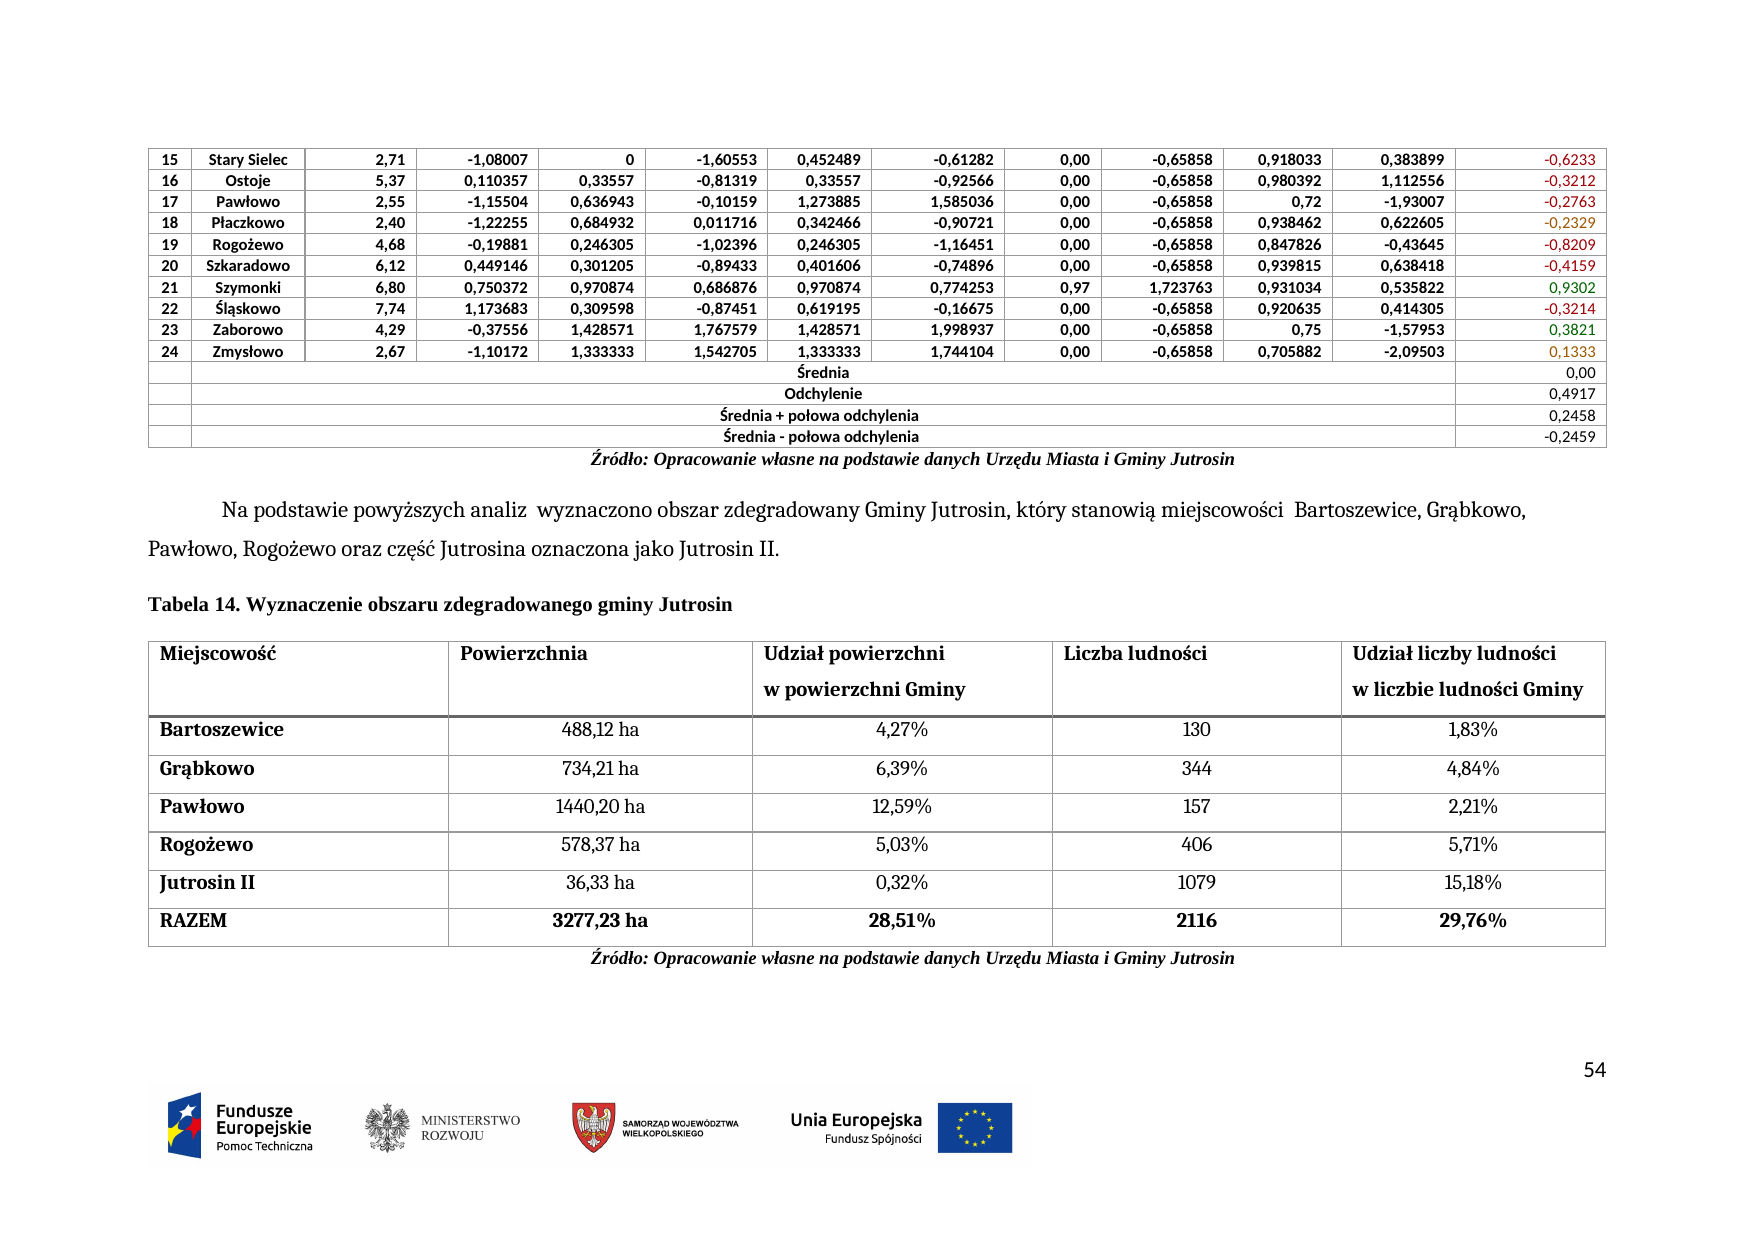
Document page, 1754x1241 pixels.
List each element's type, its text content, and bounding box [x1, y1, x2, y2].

table_cell -0,37556 [417, 320, 538, 340]
table_cell 0,686876 [646, 277, 767, 297]
table_cell 0,636943 [539, 191, 645, 212]
table_cell 20 [149, 256, 191, 276]
table_cell 0 [539, 149, 645, 169]
table_cell 2,40 [306, 213, 416, 233]
table_cell 15 [149, 149, 191, 169]
table_cell 7,74 [306, 298, 416, 318]
table_cell -1,02396 [646, 234, 767, 254]
table_cell -0,65858 [1102, 191, 1223, 212]
table_cell 3277,23 ha [449, 909, 752, 946]
table_cell 0,1333 [1456, 341, 1606, 361]
table_cell Zaborowo [192, 320, 304, 340]
table_cell 22 [149, 298, 191, 318]
table_cell 0,931034 [1224, 277, 1332, 297]
table_cell -0,61282 [872, 149, 1004, 169]
table_cell 0,00 [1005, 213, 1101, 233]
table_cell -0,2763 [1456, 191, 1606, 212]
table_cell Zmysłowo [192, 341, 304, 361]
table_cell -1,08007 [417, 149, 538, 169]
table_cell -1,60553 [646, 149, 767, 169]
table_cell -0,65858 [1102, 149, 1223, 169]
table_header Udział liczby ludności w liczbie ludności Gminy [1342, 642, 1605, 715]
table_cell -1,16451 [872, 234, 1004, 254]
table_cell 36,33 ha [449, 871, 752, 908]
table_cell -0,3214 [1456, 298, 1606, 318]
table_cell 0,00 [1456, 362, 1606, 383]
table_cell -0,65858 [1102, 341, 1223, 361]
table_cell -1,57953 [1333, 320, 1455, 340]
table_cell 17 [149, 191, 191, 212]
table_cell 0,33557 [768, 170, 871, 190]
table_cell 0,452489 [768, 149, 871, 169]
table_cell -0,43645 [1333, 234, 1455, 254]
table_cell 0,750372 [417, 277, 538, 297]
table_cell 0,980392 [1224, 170, 1332, 190]
table_cell -0,89433 [646, 256, 767, 276]
table_cell 0,535822 [1333, 277, 1455, 297]
table_cell 0,00 [1005, 170, 1101, 190]
table_cell 0,622605 [1333, 213, 1455, 233]
table_cell -1,93007 [1333, 191, 1455, 212]
table_cell 18 [149, 213, 191, 233]
text Na podstawie powyższych analiz wyznaczono obszar zdegradowany Gminy Jutrosin, który stanowią miejscowości Bartoszewice, Grąbkowo, Pawłowo, Rogożewo oraz część Jutrosina oznaczona jako Jutrosin II. [148, 497, 1606, 562]
table_cell Szkaradowo [192, 256, 304, 276]
table_cell -0,2459 [1456, 426, 1606, 447]
table_cell 4,68 [306, 234, 416, 254]
table_header Miejscowość [149, 642, 448, 715]
table_cell 1,585036 [872, 191, 1004, 212]
table_cell 1,767579 [646, 320, 767, 340]
table_cell -0,65858 [1102, 234, 1223, 254]
table_cell -0,19881 [417, 234, 538, 254]
table_cell [149, 426, 191, 447]
table_cell Szymonki [192, 277, 304, 297]
table_cell 734,21 ha [449, 756, 752, 793]
table_cell 0,00 [1005, 234, 1101, 254]
table_cell 1,273885 [768, 191, 871, 212]
table_cell 0,383899 [1333, 149, 1455, 169]
table_cell 1440,20 ha [449, 794, 752, 831]
table_cell 0,638418 [1333, 256, 1455, 276]
table_cell 0,939815 [1224, 256, 1332, 276]
table_cell 0,918033 [1224, 149, 1332, 169]
table_cell 0,970874 [539, 277, 645, 297]
table_cell Pawłowo [192, 191, 304, 212]
table_cell 0,00 [1005, 320, 1101, 340]
table_cell Średnia + połowa odchylenia [192, 405, 1455, 425]
table_cell Bartoszewice [149, 718, 448, 755]
table_cell -0,6233 [1456, 149, 1606, 169]
table_cell 0,309598 [539, 298, 645, 318]
table_cell Jutrosin II [149, 871, 448, 908]
table_cell 0,4917 [1456, 384, 1606, 404]
table_cell 2,71 [306, 149, 416, 169]
table_cell RAZEM [149, 909, 448, 946]
table_cell 0,011716 [646, 213, 767, 233]
table_cell 1,428571 [768, 320, 871, 340]
table_cell 0,970874 [768, 277, 871, 297]
table_cell 0,72 [1224, 191, 1332, 212]
table_cell -0,65858 [1102, 320, 1223, 340]
table_cell -0,3212 [1456, 170, 1606, 190]
table_cell 2,67 [306, 341, 416, 361]
table_cell 0,75 [1224, 320, 1332, 340]
table_cell 0,705882 [1224, 341, 1332, 361]
table_cell 1,998937 [872, 320, 1004, 340]
table_cell [149, 405, 191, 425]
table_cell 23 [149, 320, 191, 340]
text Źródło: Opracowanie własne na podstawie danych Urzędu Miasta i Gminy Jutrosin [148, 448, 1606, 469]
table_cell Rogożewo [192, 234, 304, 254]
table_cell -0,90721 [872, 213, 1004, 233]
table_cell Płaczkowo [192, 213, 304, 233]
table_cell 0,301205 [539, 256, 645, 276]
table_cell -0,65858 [1102, 213, 1223, 233]
table_cell -0,92566 [872, 170, 1004, 190]
table_cell -1,15504 [417, 191, 538, 212]
table_cell 0,920635 [1224, 298, 1332, 318]
table_cell 28,51% [753, 909, 1052, 946]
table_cell 1,83% [1342, 718, 1605, 755]
table_cell 19 [149, 234, 191, 254]
table_cell -0,65858 [1102, 170, 1223, 190]
table_header Liczba ludności [1053, 642, 1341, 715]
table_cell 0,246305 [768, 234, 871, 254]
table_header Udział powierzchni w powierzchni Gminy [753, 642, 1052, 715]
table_cell 1,723763 [1102, 277, 1223, 297]
table_cell 344 [1053, 756, 1341, 793]
table_cell 0,938462 [1224, 213, 1332, 233]
table_cell [149, 362, 191, 383]
table_cell Średnia [192, 362, 1455, 383]
table_cell 1,428571 [539, 320, 645, 340]
table_cell -0,16675 [872, 298, 1004, 318]
table_cell -1,10172 [417, 341, 538, 361]
table_cell -0,87451 [646, 298, 767, 318]
table_cell 0,00 [1005, 341, 1101, 361]
table_cell 6,39% [753, 756, 1052, 793]
table_cell 0,342466 [768, 213, 871, 233]
table_cell 0,401606 [768, 256, 871, 276]
table_cell -0,10159 [646, 191, 767, 212]
table_cell [149, 384, 191, 404]
table_cell 1,542705 [646, 341, 767, 361]
table_cell Grąbkowo [149, 756, 448, 793]
table_cell 0,00 [1005, 191, 1101, 212]
table_cell 4,29 [306, 320, 416, 340]
table_cell Rogożewo [149, 833, 448, 869]
table_cell 0,414305 [1333, 298, 1455, 318]
table_cell Średnia - połowa odchylenia [192, 426, 1455, 447]
table_cell 1,173683 [417, 298, 538, 318]
table_cell 21 [149, 277, 191, 297]
table_cell -0,65858 [1102, 298, 1223, 318]
table_cell -0,74896 [872, 256, 1004, 276]
table_cell -0,65858 [1102, 256, 1223, 276]
table_cell 488,12 ha [449, 718, 752, 755]
table_cell 0,3821 [1456, 320, 1606, 340]
table_cell -0,4159 [1456, 256, 1606, 276]
table_cell 0,2458 [1456, 405, 1606, 425]
table_cell 1,333333 [539, 341, 645, 361]
table_cell 6,12 [306, 256, 416, 276]
table_cell 578,37 ha [449, 833, 752, 869]
table_cell 1079 [1053, 871, 1341, 908]
table_cell -2,09503 [1333, 341, 1455, 361]
table_cell 12,59% [753, 794, 1052, 831]
table_cell 130 [1053, 718, 1341, 755]
table_cell 4,27% [753, 718, 1052, 755]
table_cell 1,744104 [872, 341, 1004, 361]
table_cell 5,37 [306, 170, 416, 190]
table_cell 0,774253 [872, 277, 1004, 297]
table_cell 6,80 [306, 277, 416, 297]
table_cell Odchylenie [192, 384, 1455, 404]
picture [147, 1083, 1033, 1167]
text Źródło: Opracowanie własne na podstawie danych Urzędu Miasta i Gminy Jutrosin [148, 947, 1606, 968]
table_cell 4,84% [1342, 756, 1605, 793]
table_cell 406 [1053, 833, 1341, 869]
table_cell 5,03% [753, 833, 1052, 869]
table_cell 24 [149, 341, 191, 361]
table_cell 15,18% [1342, 871, 1605, 908]
table_cell 0,110357 [417, 170, 538, 190]
table_cell -0,81319 [646, 170, 767, 190]
table_cell 16 [149, 170, 191, 190]
table_cell Pawłowo [149, 794, 448, 831]
table_cell 0,684932 [539, 213, 645, 233]
table_cell 1,333333 [768, 341, 871, 361]
table_cell 0,00 [1005, 149, 1101, 169]
table_cell 157 [1053, 794, 1341, 831]
table_cell -0,8209 [1456, 234, 1606, 254]
table_cell 0,9302 [1456, 277, 1606, 297]
table_cell Śląskowo [192, 298, 304, 318]
table_cell -0,2329 [1456, 213, 1606, 233]
table_cell 0,847826 [1224, 234, 1332, 254]
table_cell Stary Sielec [192, 149, 304, 169]
table_cell 5,71% [1342, 833, 1605, 869]
table_cell 0,00 [1005, 256, 1101, 276]
table_header Powierzchnia [449, 642, 752, 715]
table_cell 0,449146 [417, 256, 538, 276]
table_cell 2,55 [306, 191, 416, 212]
table_cell -1,22255 [417, 213, 538, 233]
table_cell 1,112556 [1333, 170, 1455, 190]
table_cell 0,619195 [768, 298, 871, 318]
table_cell 2,21% [1342, 794, 1605, 831]
table_cell 0,97 [1005, 277, 1101, 297]
table_cell 29,76% [1342, 909, 1605, 946]
table_cell 0,246305 [539, 234, 645, 254]
table_cell 2116 [1053, 909, 1341, 946]
table_cell 0,00 [1005, 298, 1101, 318]
table_cell 0,32% [753, 871, 1052, 908]
table_cell 0,33557 [539, 170, 645, 190]
table_cell Ostoje [192, 170, 304, 190]
